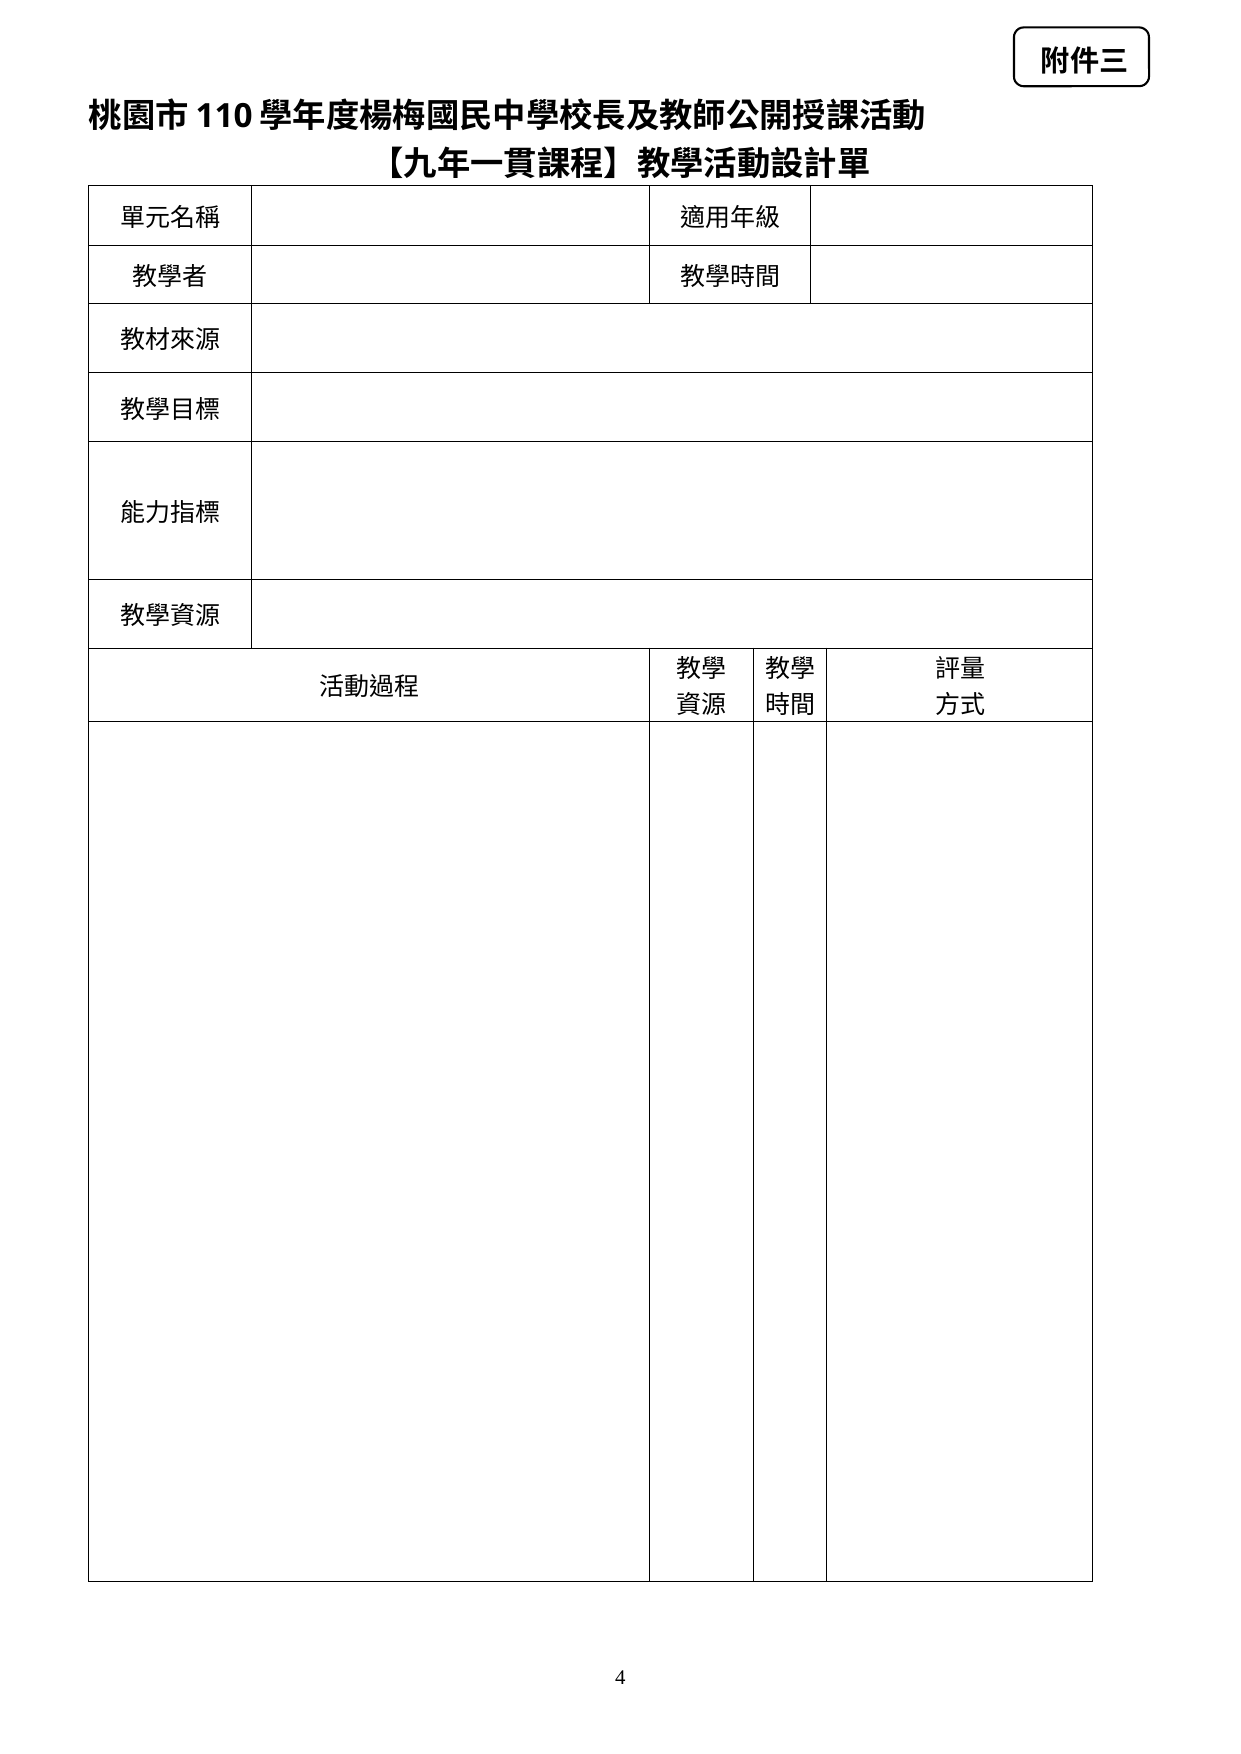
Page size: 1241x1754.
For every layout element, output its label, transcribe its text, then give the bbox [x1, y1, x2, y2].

table_cell 能力指標 [89, 442, 251, 578]
table_cell [811, 246, 1092, 303]
table_header 適用年級 [650, 186, 810, 244]
table_cell 教材來源 [89, 304, 251, 372]
table_cell [754, 722, 826, 1581]
table_cell [89, 722, 649, 1581]
table_cell [252, 442, 1092, 578]
table_cell 教學者 [89, 246, 251, 303]
table_cell 教學 時間 [754, 649, 826, 721]
table_cell [252, 246, 649, 303]
table_cell 教學時間 [650, 246, 810, 303]
table_header 單元名稱 [89, 186, 251, 244]
table_cell 評量 方式 [827, 649, 1092, 721]
table_cell [827, 722, 1092, 1581]
table_cell [252, 580, 1092, 648]
table_cell [252, 304, 1092, 372]
table_header [252, 186, 649, 244]
table_cell [650, 722, 753, 1581]
table_cell [252, 373, 1092, 441]
table_cell 活動過程 [89, 649, 649, 721]
table_cell 教學資源 [89, 580, 251, 648]
table_header [811, 186, 1092, 244]
text 【九年一貫課程】教學活動設計單 [89, 137, 1152, 185]
table_cell 教學目標 [89, 373, 251, 441]
table_cell 教學 資源 [650, 649, 753, 721]
